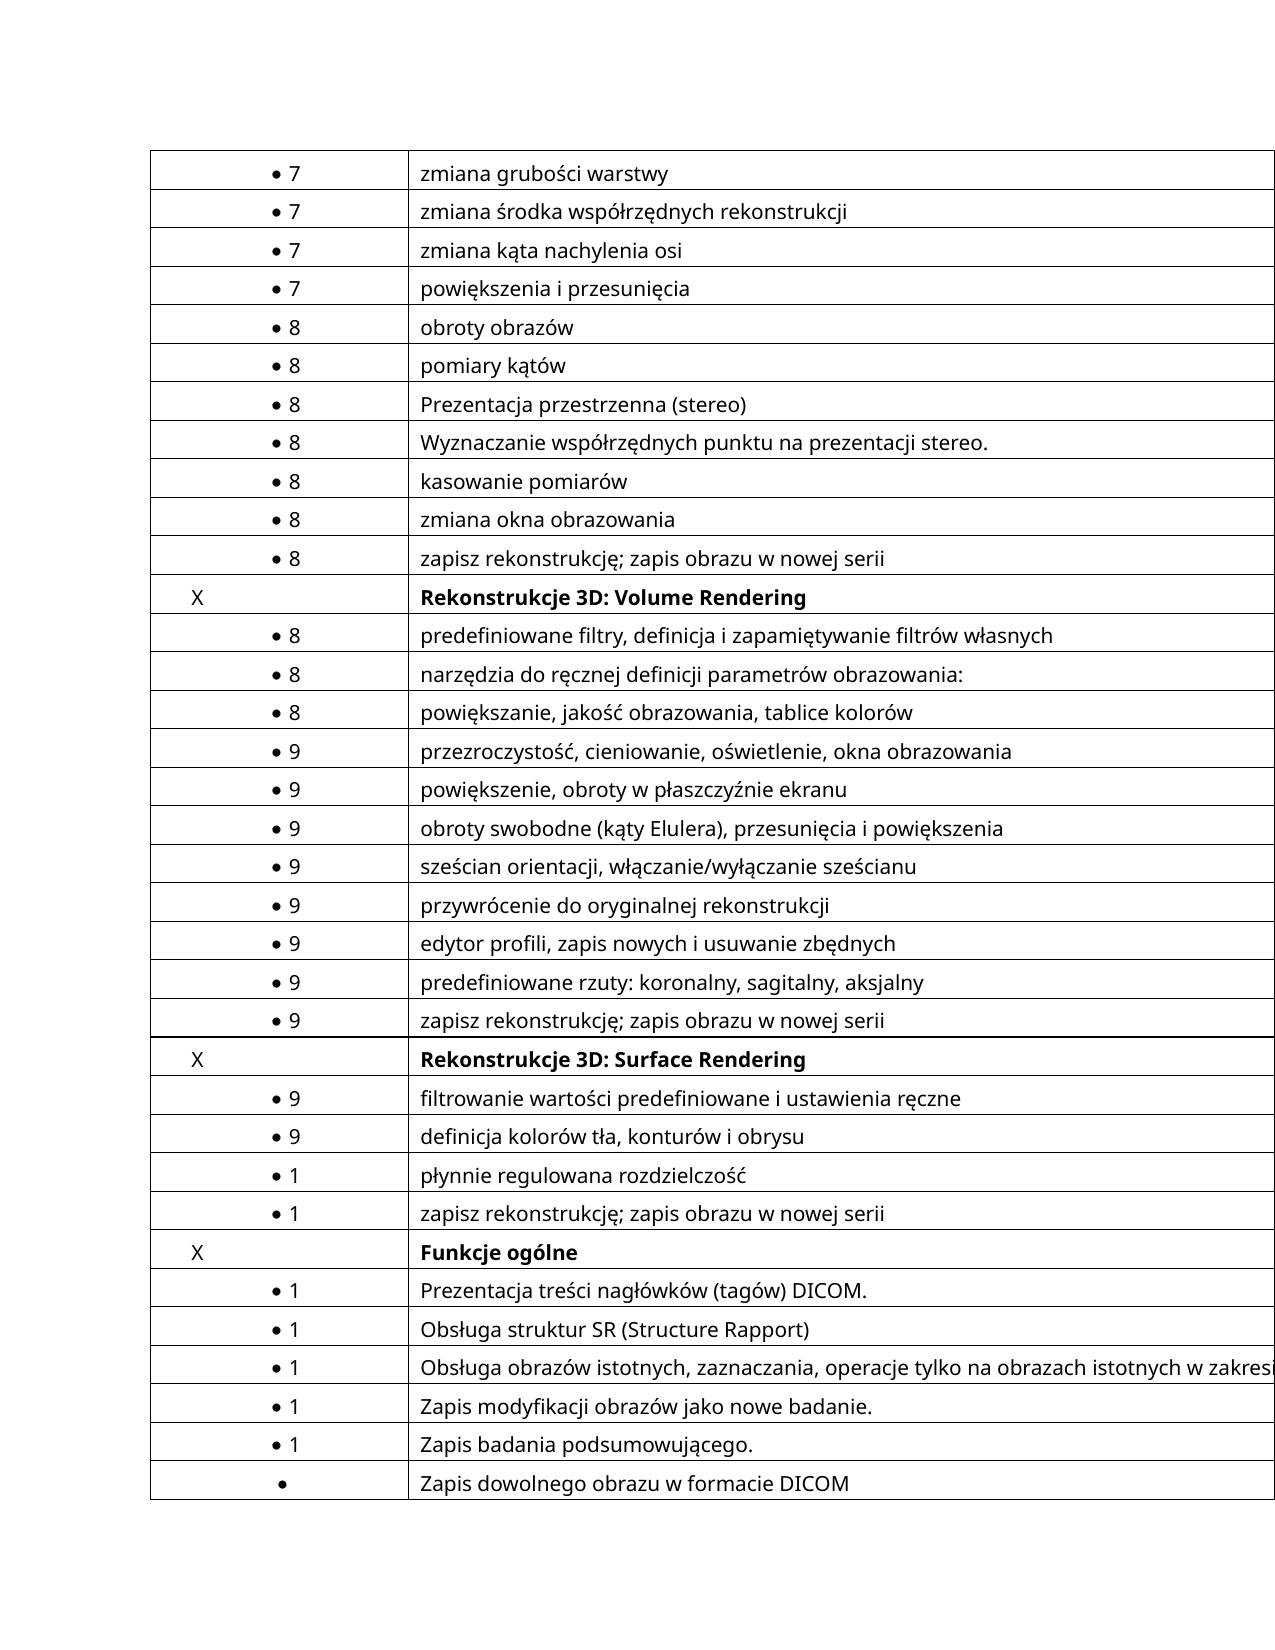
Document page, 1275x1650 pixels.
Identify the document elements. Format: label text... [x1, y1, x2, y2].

table_cell 9 [151, 768, 408, 805]
table_cell filtrowanie wartości predefiniowane i ustawienia ręczne [409, 1076, 1274, 1113]
table_cell 8 [151, 421, 408, 458]
table_cell zapisz rekonstrukcję; zapis obrazu w nowej serii [409, 999, 1274, 1036]
table_cell 9 [151, 845, 408, 882]
table_cell predefiniowane rzuty: koronalny, sagitalny, aksjalny [409, 960, 1274, 998]
table_cell 1 [151, 1307, 408, 1345]
table_cell przezroczystość, cieniowanie, oświetlenie, okna obrazowania [409, 729, 1274, 767]
table_cell sześcian orientacji, włączanie/wyłączanie sześcianu [409, 845, 1274, 882]
table_cell 9 [151, 1115, 408, 1152]
table_cell 9 [151, 999, 408, 1036]
table_cell powiększanie, jakość obrazowania, tablice kolorów [409, 691, 1274, 728]
table_cell Prezentacja przestrzenna (stereo) [409, 382, 1274, 420]
table_cell zapisz rekonstrukcję; zapis obrazu w nowej serii [409, 1192, 1274, 1229]
table_cell edytor profili, zapis nowych i usuwanie zbędnych [409, 922, 1274, 959]
table_cell 9 [151, 922, 408, 959]
table_cell Obsługa struktur SR (Structure Rapport) [409, 1307, 1274, 1345]
table_cell 1 [151, 1423, 408, 1460]
table_cell przywrócenie do oryginalnej rekonstrukcji [409, 883, 1274, 921]
table_cell 7 [151, 228, 408, 266]
table_cell definicja kolorów tła, konturów i obrysu [409, 1115, 1274, 1152]
table_cell Rekonstrukcje 3D: Surface Rendering [409, 1038, 1274, 1075]
table_cell płynnie regulowana rozdzielczość [409, 1153, 1274, 1191]
table_cell 9 [151, 1076, 408, 1113]
table_cell 9 [151, 960, 408, 998]
table_cell zmiana okna obrazowania [409, 498, 1274, 535]
table_cell zmiana kąta nachylenia osi [409, 228, 1274, 266]
table_cell Wyznaczanie współrzędnych punktu na prezentacji stereo. [409, 421, 1274, 458]
table_cell Zapis modyfikacji obrazów jako nowe badanie. [409, 1384, 1274, 1422]
table_cell Rekonstrukcje 3D: Volume Rendering [409, 575, 1274, 612]
table_cell 1 [151, 1384, 408, 1422]
table_cell Zapis badania podsumowującego. [409, 1423, 1274, 1460]
table_cell powiększenia i przesunięcia [409, 267, 1274, 304]
table_cell X [151, 1230, 408, 1268]
table_cell 1 [151, 1192, 408, 1229]
table_cell 9 [151, 883, 408, 921]
table_cell 8 [151, 382, 408, 420]
table_cell 8 [151, 652, 408, 689]
table_cell narzędzia do ręcznej definicji parametrów obrazowania: [409, 652, 1274, 689]
table_cell obroty swobodne (kąty Elulera), przesunięcia i powiększenia [409, 806, 1274, 844]
table_cell 8 [151, 536, 408, 574]
table_cell [151, 1461, 408, 1499]
table_cell zmiana grubości warstwy [409, 151, 1274, 188]
table_cell 1 [151, 1153, 408, 1191]
table_cell obroty obrazów [409, 305, 1274, 343]
table_cell X [151, 1038, 408, 1075]
table_cell 9 [151, 806, 408, 844]
table_cell kasowanie pomiarów [409, 459, 1274, 497]
table_cell 8 [151, 691, 408, 728]
table_cell Funkcje ogólne [409, 1230, 1274, 1268]
table_cell Zapis dowolnego obrazu w formacie DICOM [409, 1461, 1274, 1499]
table_cell 7 [151, 190, 408, 227]
table_cell 1 [151, 1269, 408, 1306]
table_cell Prezentacja treści nagłówków (tagów) DICOM. [409, 1269, 1274, 1306]
table_cell 8 [151, 344, 408, 381]
table_cell zmiana środka współrzędnych rekonstrukcji [409, 190, 1274, 227]
table_cell 7 [151, 151, 408, 188]
table_cell zapisz rekonstrukcję; zapis obrazu w nowej serii [409, 536, 1274, 574]
table_cell 8 [151, 305, 408, 343]
table_cell pomiary kątów [409, 344, 1274, 381]
table_cell predefiniowane filtry, definicja i zapamiętywanie filtrów własnych [409, 614, 1274, 651]
table_cell Obsługa obrazów istotnych, zaznaczania, operacje tylko na obrazach istotnych w zakresie animacji i eksportu [409, 1346, 1274, 1383]
table_cell 8 [151, 498, 408, 535]
table_cell powiększenie, obroty w płaszczyźnie ekranu [409, 768, 1274, 805]
table_cell 9 [151, 729, 408, 767]
table_cell 8 [151, 459, 408, 497]
table_cell 7 [151, 267, 408, 304]
table_cell X [151, 575, 408, 612]
table_cell 8 [151, 614, 408, 651]
table_cell 1 [151, 1346, 408, 1383]
